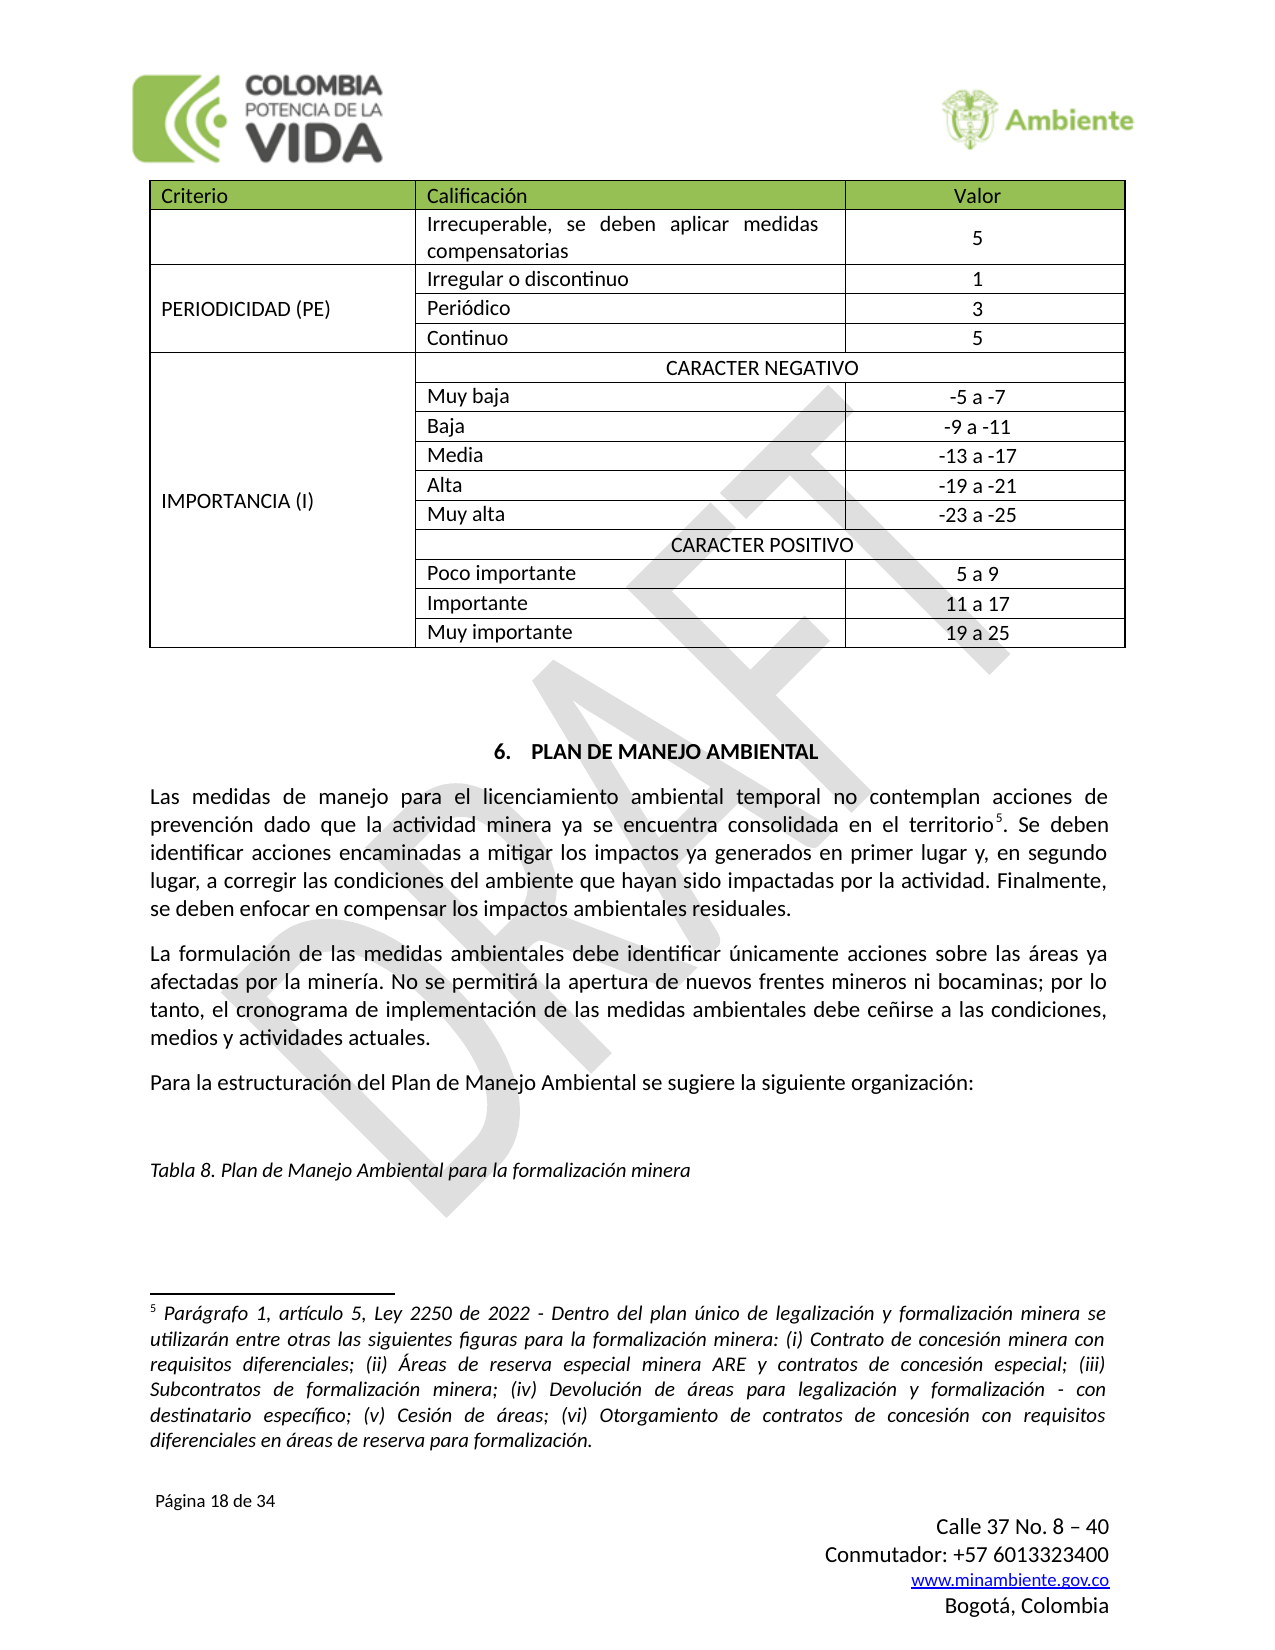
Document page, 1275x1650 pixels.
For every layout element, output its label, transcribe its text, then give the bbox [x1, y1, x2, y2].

table_header Valor [846, 181, 1124, 209]
table_cell 19 a 25 [846, 619, 1124, 647]
table_header Calificación [416, 181, 845, 209]
subtitle PLAN DE MANEJO AMBIENTAL [187, 737, 1124, 765]
table_cell 5 [846, 324, 1124, 352]
table_cell Alta [416, 471, 845, 499]
table_cell Media [416, 442, 845, 470]
table_cell -5 a -7 [846, 383, 1124, 411]
table_cell -13 a -17 [846, 442, 1124, 470]
table_cell 5 a 9 [846, 560, 1124, 588]
table_cell Muy alta [416, 501, 845, 529]
table_cell Muy baja [416, 383, 845, 411]
table_cell Irrecuperable, se deben aplicar medidas compensatorias [416, 210, 845, 264]
table_cell CARACTER NEGATIVO [416, 353, 1124, 382]
text Para la estructuración del Plan de Manejo Ambiental se sugiere la siguiente organización: [150, 1068, 1109, 1096]
table_header Criterio [151, 181, 415, 209]
table_cell Continuo [416, 324, 845, 352]
table_cell 11 a 17 [846, 589, 1124, 617]
table_cell -19 a -21 [846, 471, 1124, 499]
table_cell Muy importante [416, 619, 845, 647]
picture [100, 43, 1163, 180]
table_cell Baja [416, 412, 845, 441]
table_cell Irregular o discontinuo [416, 265, 845, 293]
text Tabla 8. Plan de Manejo Ambiental para la formalización minera [150, 1157, 1109, 1182]
table_cell Periódico [416, 294, 845, 323]
text Las medidas de manejo para el licenciamiento ambiental temporal no contemplan acciones de prevención dado que la actividad minera ya se encuentra consolidada en el territorio. Se deben identificar acciones encaminadas a mitigar los impactos ya generados en primer lugar y, en segundo lugar, a corregir las condiciones del ambiente que hayan sido impactadas por la actividad. Finalmente, se deben enfocar en compensar los impactos ambientales residuales. [150, 782, 1109, 922]
table_cell 1 [846, 265, 1124, 293]
table_cell PERIODICIDAD (PE) [151, 265, 415, 352]
table_cell CARACTER POSITIVO [416, 530, 1124, 558]
table_cell Importante [416, 589, 845, 617]
table_cell 3 [846, 294, 1124, 323]
table_cell -9 a -11 [846, 412, 1124, 441]
table_cell IMPORTANCIA (I) [151, 353, 415, 647]
table_cell 5 [846, 210, 1124, 264]
text La formulación de las medidas ambientales debe identificar únicamente acciones sobre las áreas ya afectadas por la minería. No se permitirá la apertura de nuevos frentes mineros ni bocaminas; por lo tanto, el cronograma de implementación de las medidas ambientales debe ceñirse a las condiciones, medios y actividades actuales. [150, 939, 1109, 1051]
table_cell -23 a -25 [846, 501, 1124, 529]
table_cell Poco importante [416, 560, 845, 588]
